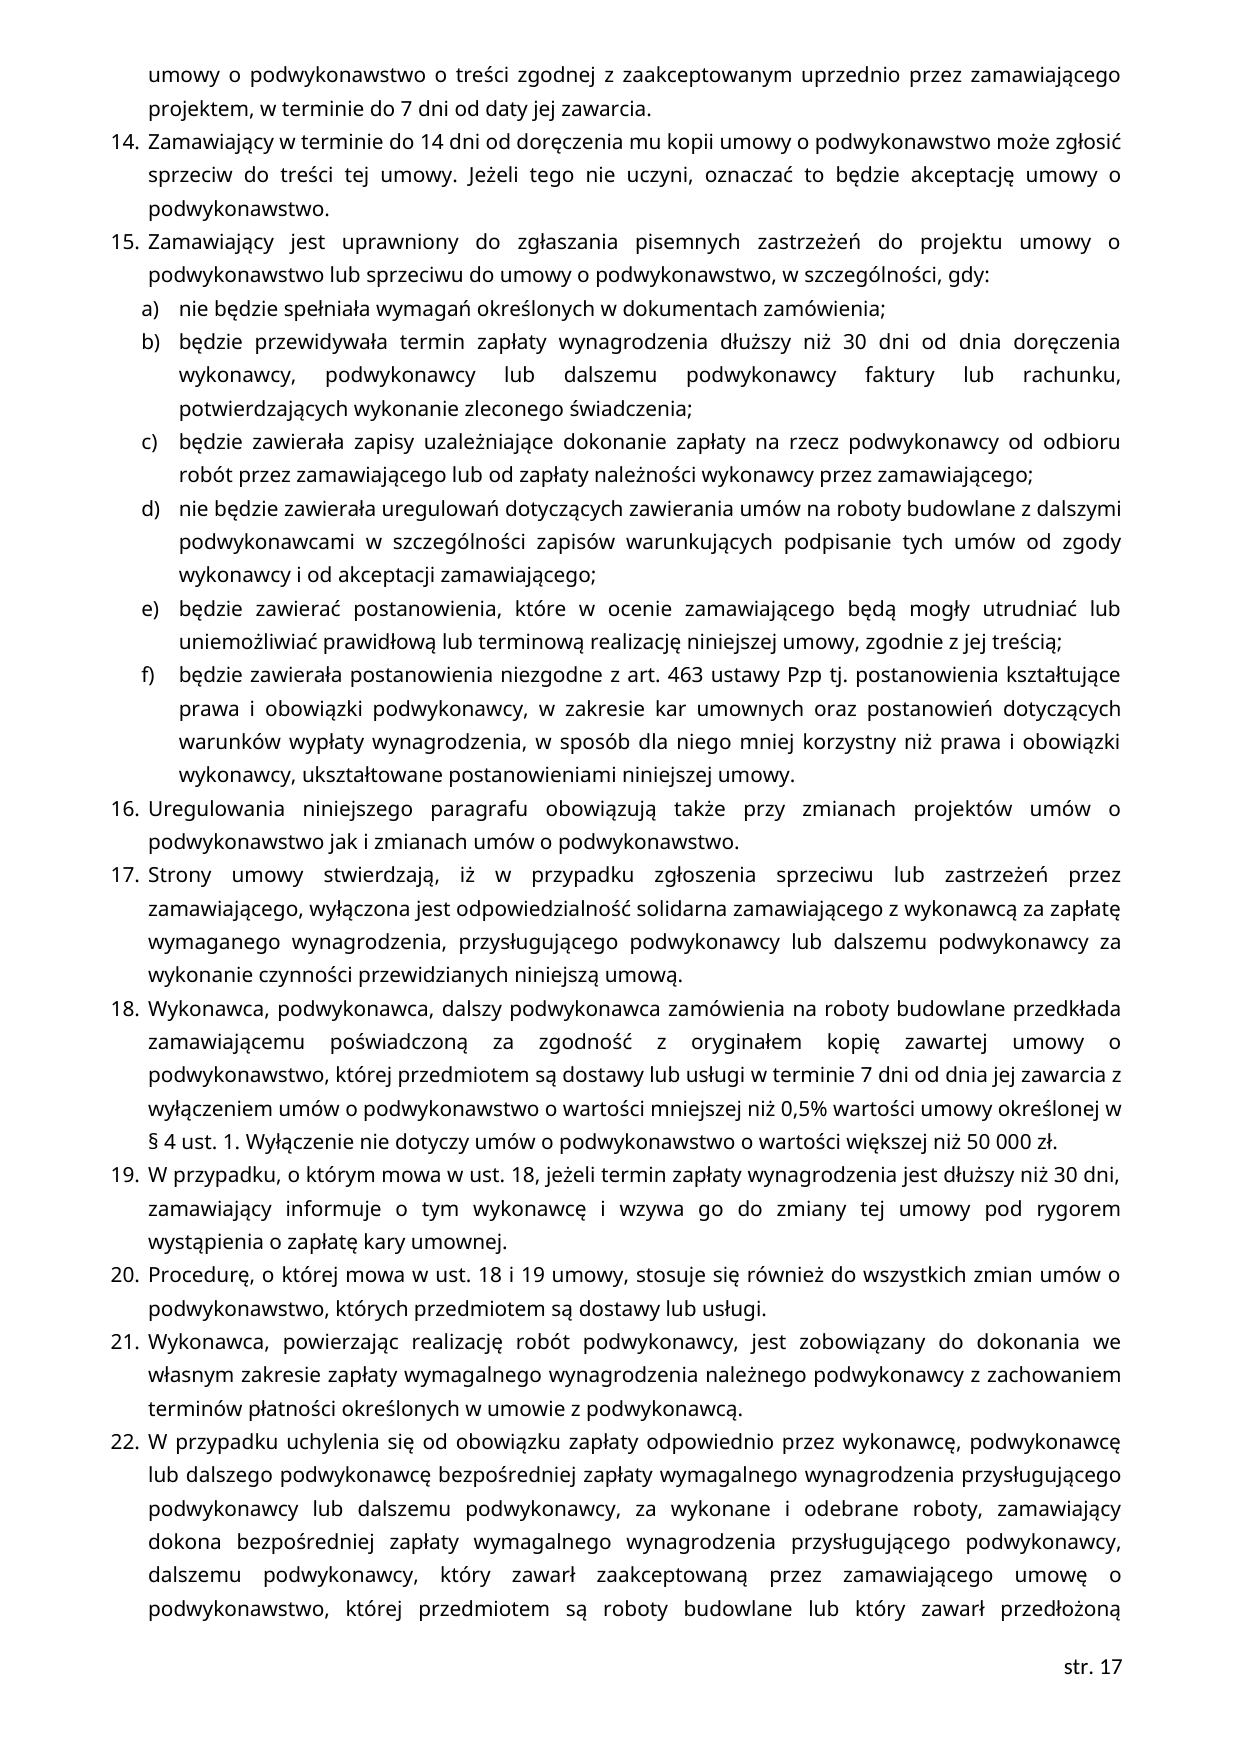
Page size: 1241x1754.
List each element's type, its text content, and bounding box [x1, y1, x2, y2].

list nie będzie zawierała uregulowań dotyczących zawierania umów na roboty budowlane z dalszymi podwykonawcami w szczególności zapisów warunkujących podpisanie tych umów od zgody wykonawcy i od akceptacji zamawiającego; [141, 489, 1122, 589]
list będzie zawierała postanowienia niezgodne z art. 463 ustawy Pzp tj. postanowienia kształtujące prawa i obowiązki podwykonawcy, w zakresie kar umownych oraz postanowień dotyczących warunków wypłaty wynagrodzenia, w sposób dla niego mniej korzystny niż prawa i obowiązki wykonawcy, ukształtowane postanowieniami niniejszej umowy. [141, 656, 1122, 789]
list Strony umowy stwierdzają, iż w przypadku zgłoszenia sprzeciwu lub zastrzeżeń przez zamawiającego, wyłączona jest odpowiedzialność solidarna zamawiającego z wykonawcą za zapłatę wymaganego wynagrodzenia, przysługującego podwykonawcy lub dalszemu podwykonawcy za wykonanie czynności przewidzianych niniejszą umową. [110, 856, 1122, 989]
list nie będzie spełniała wymagań określonych w dokumentach zamówienia; [141, 289, 1122, 323]
list W przypadku, o którym mowa w ust. 18, jeżeli termin zapłaty wynagrodzenia jest dłuższy niż 30 dni, zamawiający informuje o tym wykonawcę i wzywa go do zmiany tej umowy pod rygorem wystąpienia o zapłatę kary umownej. [110, 1156, 1122, 1256]
list Procedurę, o której mowa w ust. 18 i 19 umowy, stosuje się również do wszystkich zmian umów o podwykonawstwo, których przedmiotem są dostawy lub usługi. [110, 1256, 1122, 1323]
list Zamawiający jest uprawniony do zgłaszania pisemnych zastrzeżeń do projektu umowy o podwykonawstwo lub sprzeciwu do umowy o podwykonawstwo, w szczególności, gdy: [110, 223, 1122, 289]
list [110, 56, 1122, 123]
list będzie zawierała zapisy uzależniające dokonanie zapłaty na rzecz podwykonawcy od odbioru robót przez zamawiającego lub od zapłaty należności wykonawcy przez zamawiającego; [141, 423, 1122, 489]
list Wykonawca, powierzając realizację robót podwykonawcy, jest zobowiązany do dokonania we własnym zakresie zapłaty wymagalnego wynagrodzenia należnego podwykonawcy z zachowaniem terminów płatności określonych w umowie z podwykonawcą. [110, 1323, 1122, 1423]
list będzie przewidywała termin zapłaty wynagrodzenia dłuższy niż 30 dni od dnia doręczenia wykonawcy, podwykonawcy lub dalszemu podwykonawcy faktury lub rachunku, potwierdzających wykonanie zleconego świadczenia; [141, 323, 1122, 423]
list Uregulowania niniejszego paragrafu obowiązują także przy zmianach projektów umów o podwykonawstwo jak i zmianach umów o podwykonawstwo. [110, 789, 1122, 856]
list Wykonawca, podwykonawca, dalszy podwykonawca zamówienia na roboty budowlane przedkłada zamawiającemu poświadczoną za zgodność z oryginałem kopię zawartej umowy o podwykonawstwo, której przedmiotem są dostawy lub usługi w terminie 7 dni od dnia jej zawarcia z wyłączeniem umów o podwykonawstwo o wartości mniejszej niż 0,5% wartości umowy określonej w § 4 ust. 1. Wyłączenie nie dotyczy umów o podwykonawstwo o wartości większej niż 50 000 zł. [110, 989, 1122, 1156]
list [110, 1423, 1122, 1623]
list będzie zawierać postanowienia, które w ocenie zamawiającego będą mogły utrudniać lub uniemożliwiać prawidłową lub terminową realizację niniejszej umowy, zgodnie z jej treścią; [141, 589, 1122, 656]
list Zamawiający w terminie do 14 dni od doręczenia mu kopii umowy o podwykonawstwo może zgłosić sprzeciw do treści tej umowy. Jeżeli tego nie uczyni, oznaczać to będzie akceptację umowy o podwykonawstwo. [110, 123, 1122, 223]
